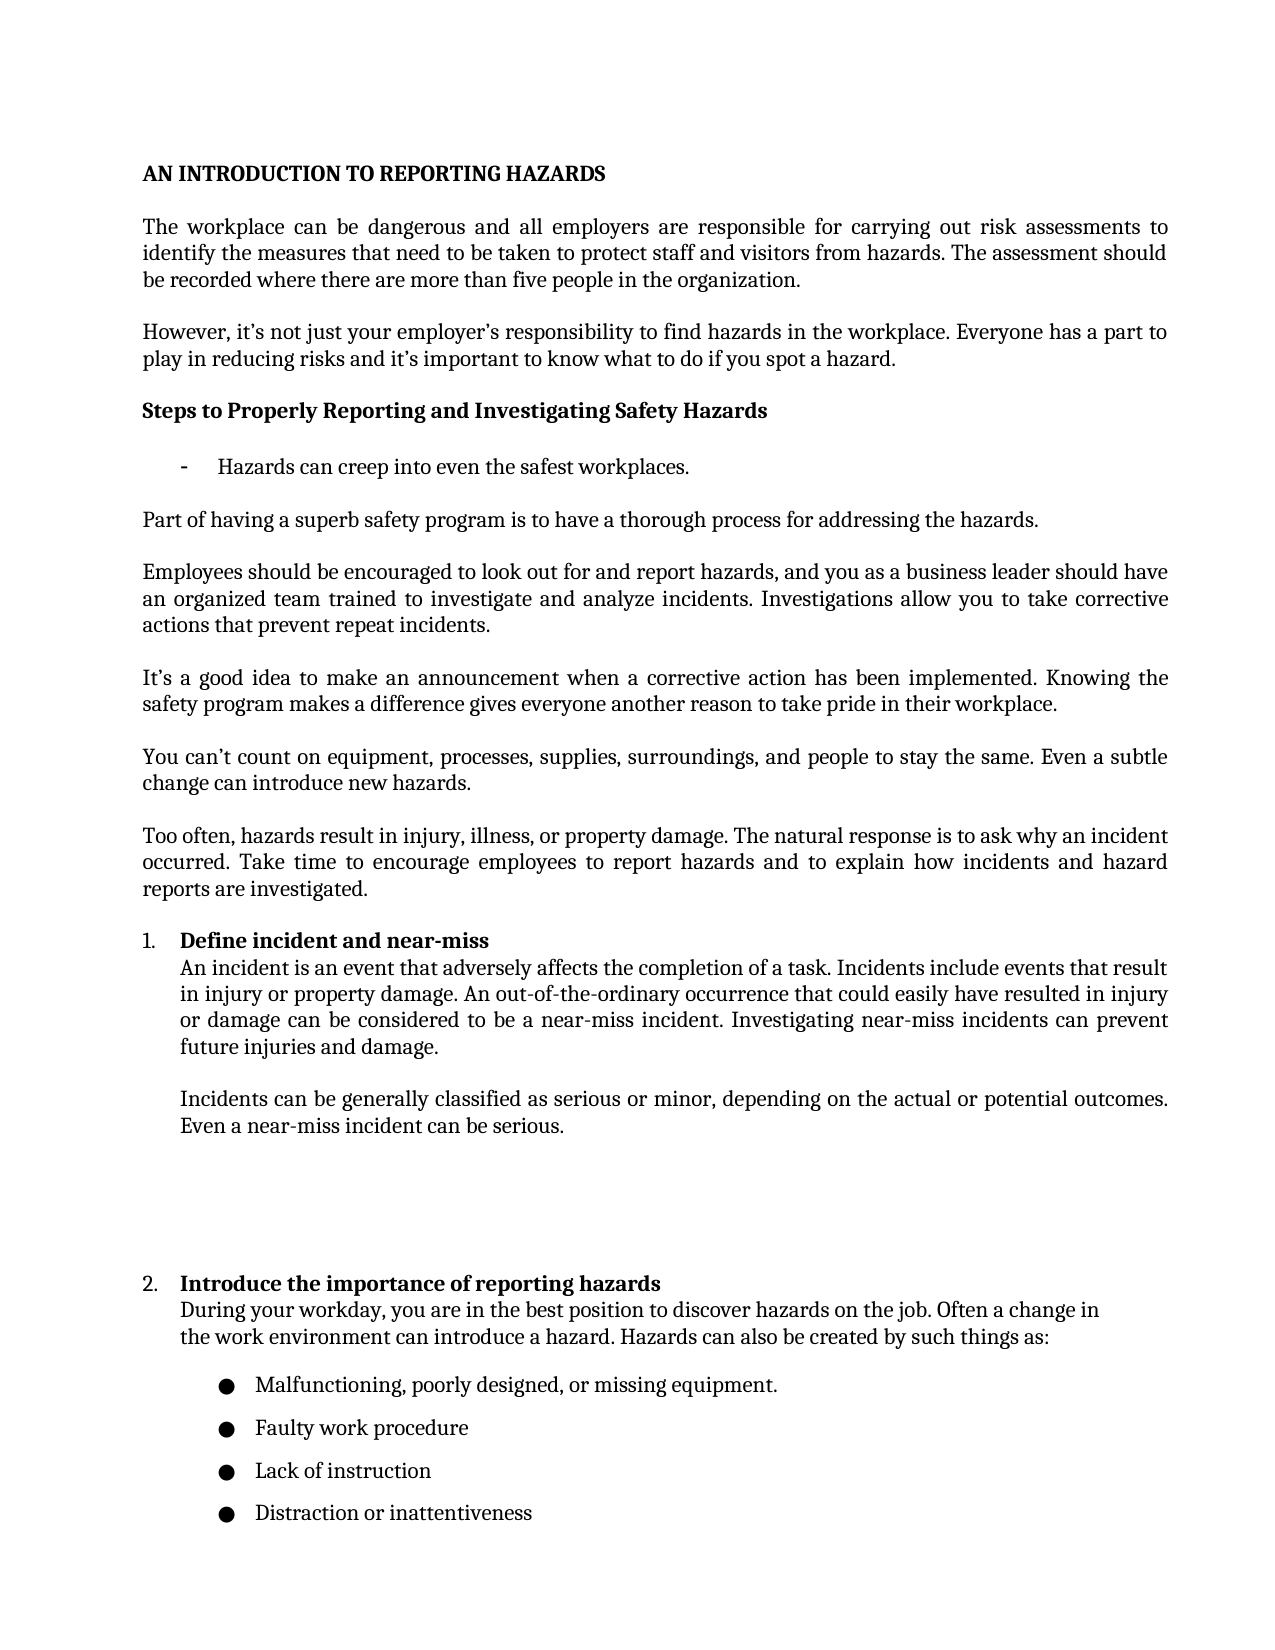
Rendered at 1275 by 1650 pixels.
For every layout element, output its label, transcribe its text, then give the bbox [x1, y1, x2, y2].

text The workplace can be dangerous and all employers are responsible for carrying out risk assessments to identify the measures that need to be taken to protect staff and visitors from hazards. The assessment should be recorded where there are more than five people in the organization. [142, 214, 1170, 293]
list Introduce the importance of reporting hazards [142, 1271, 1170, 1297]
text Employees should be encouraged to look out for and report hazards, and you as a business leader should have an organized team trained to investigate and analyze incidents. Investigations allow you to take corrective actions that prevent repeat incidents. [142, 559, 1170, 638]
text You can’t count on equipment, processes, supplies, surroundings, and people to stay the same. Even a subtle change can introduce new hazards. [142, 744, 1170, 796]
list Define incident and near-miss [142, 928, 1170, 954]
text Incidents can be generally classified as serious or minor, depending on the actual or potential outcomes. Even a near-miss incident can be serious. [180, 1086, 1170, 1139]
text However, it’s not just your employer’s responsibility to find hazards in the workplace. Everyone has a part to play in reducing risks and it’s important to know what to do if you spot a hazard. [142, 319, 1170, 372]
list Faulty work procedure [217, 1404, 1170, 1447]
text AN INTRODUCTION TO REPORTING HAZARDS [142, 161, 1170, 187]
text An incident is an event that adversely affects the completion of a task. Incidents include events that result in injury or property damage. An out-of-the-ordinary occurrence that could easily have resulted in injury or damage can be considered to be a near-miss incident. Investigating near-miss incidents can prevent future injuries and damage. [180, 954, 1170, 1060]
text Steps to Properly Reporting and Investigating Safety Hazards [142, 398, 1170, 424]
list Hazards can creep into even the safest workplaces. [180, 451, 1170, 480]
text During your workday, you are in the best position to discover hazards on the job. Often a change in [105, 1297, 1170, 1323]
text the work environment can introduce a hazard. Hazards can also be created by such things as: [105, 1323, 1170, 1350]
text Part of having a superb safety program is to have a thorough process for addressing the hazards. [142, 506, 1170, 533]
list Malfunctioning, poorly designed, or missing equipment. [217, 1362, 1170, 1404]
text Too often, hazards result in injury, illness, or property damage. The natural response is to ask why an incident occurred. Take time to encourage employees to report hazards and to explain how incidents and hazard reports are investigated. [142, 823, 1170, 902]
text It’s a good idea to make an announcement when a corrective action has been implemented. Knowing the safety program makes a difference gives everyone another reason to take pride in their workplace. [142, 664, 1170, 717]
list Distraction or inattentiveness [217, 1490, 1170, 1533]
list Lack of instruction [217, 1447, 1170, 1490]
